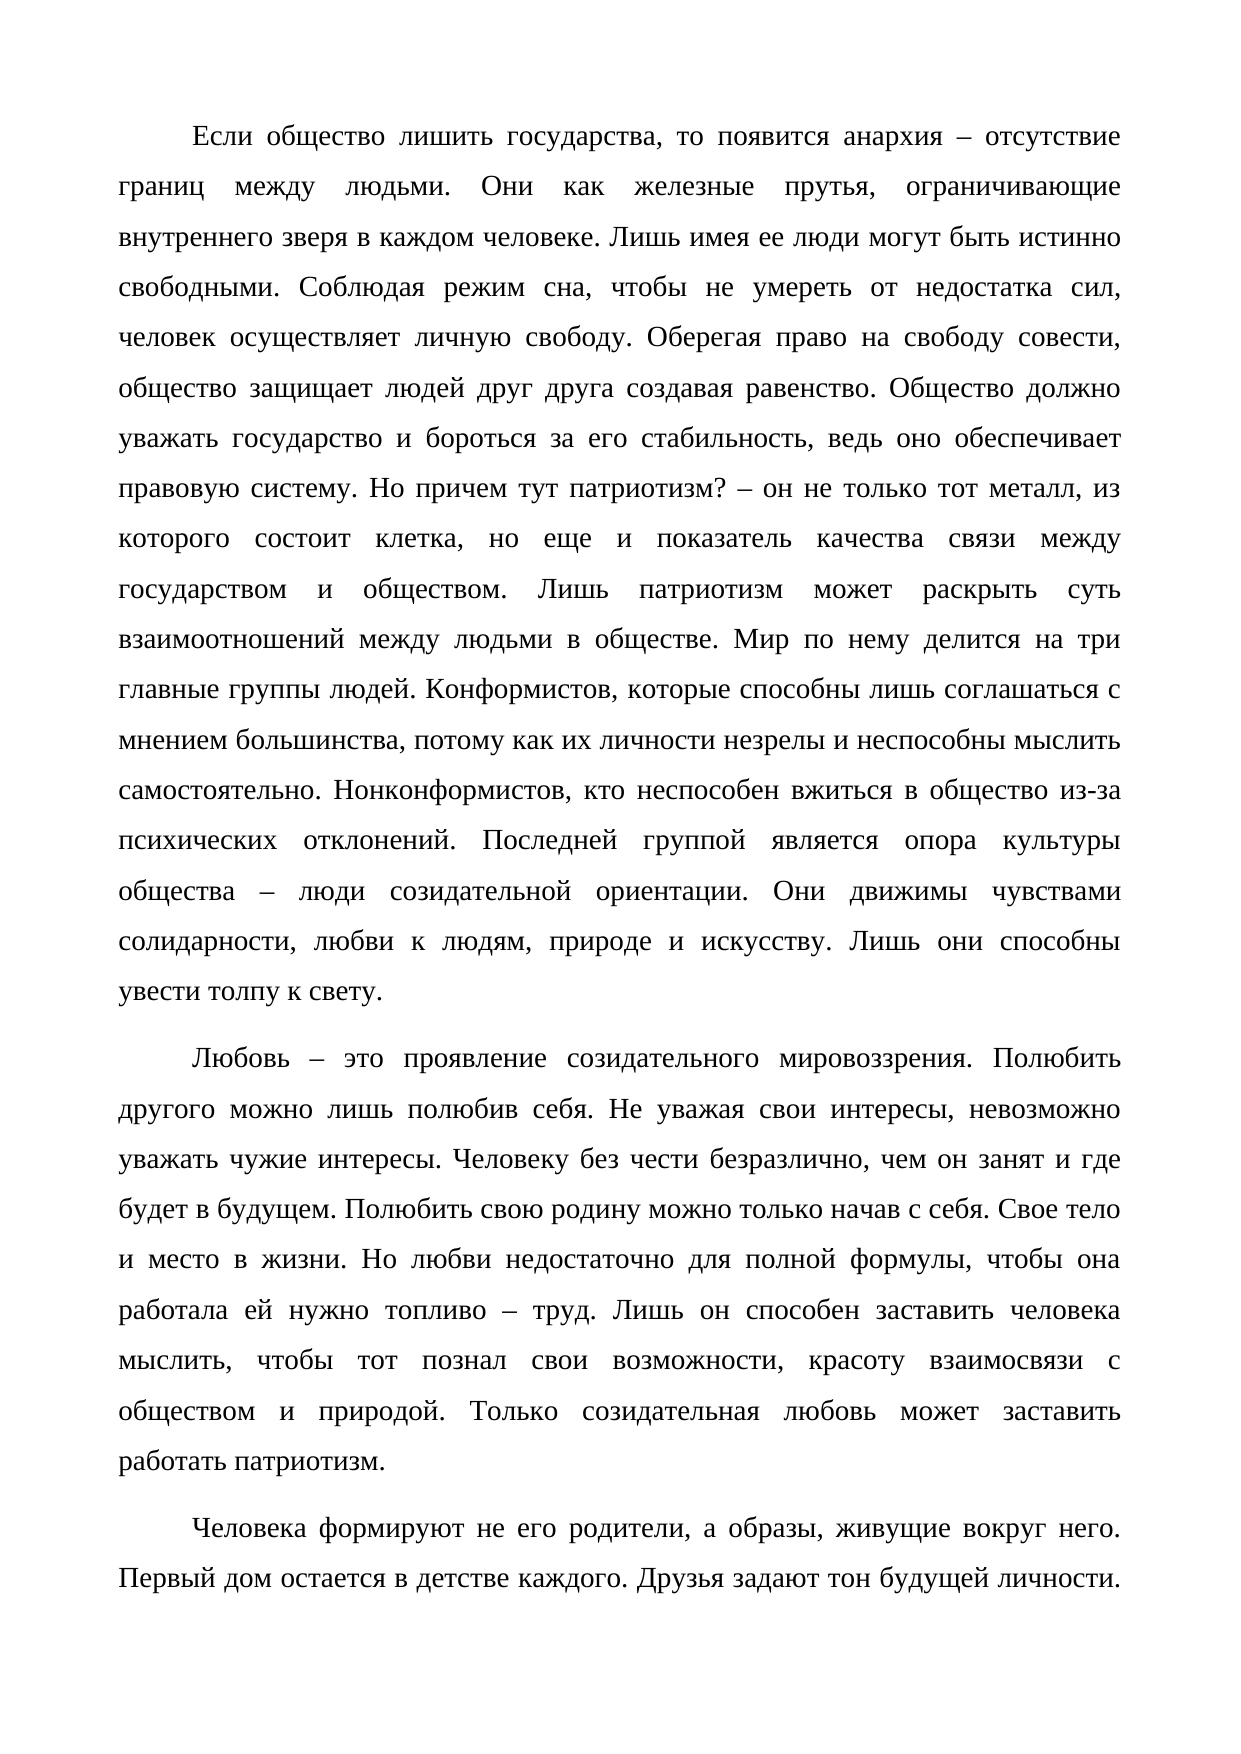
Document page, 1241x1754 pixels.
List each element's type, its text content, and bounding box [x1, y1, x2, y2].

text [118, 1510, 1122, 1594]
text Любовь – это проявление созидательного мировоззрения. Полюбить другого можно лишь полюбив себя. Не уважая свои интересы, невозможно уважать чужие интересы. Человеку без чести безразлично, чем он занят и где будет в будущем. Полюбить свою родину можно только начав с себя. Свое тело и место в жизни. Но любви недостаточно для полной формулы, чтобы она работала ей нужно топливо – труд. Лишь он способен заставить человека мыслить, чтобы тот познал свои возможности, красоту взаимосвязи с обществом и природой. Только созидательная любовь может заставить работать патриотизм. [118, 1040, 1122, 1476]
text Если общество лишить государства, то появится анархия – отсутствие границ между людьми. Они как железные прутья, ограничивающие внутреннего зверя в каждом человеке. Лишь имея ее люди могут быть истинно свободными. Соблюдая режим сна, чтобы не умереть от недостатка сил, человек осуществляет личную свободу. Оберегая право на свободу совести, общество защищает людей друг друга создавая равенство. Общество должно уважать государство и бороться за его стабильность, ведь оно обеспечивает правовую систему. Но причем тут патриотизм? – он не только тот металл, из которого состоит клетка, но еще и показатель качества связи между государством и обществом. Лишь патриотизм может раскрыть суть взаимоотношений между людьми в обществе. Мир по нему делится на три главные группы людей. Конформистов, которые способны лишь соглашаться с мнением большинства, потому как их личности незрелы и неспособны мыслить самостоятельно. Нонконформистов, кто неспособен вжиться в общество из-за психических отклонений. Последней группой является опора культуры общества – люди созидательной ориентации. Они движимы чувствами солидарности, любви к людям, природе и искусству. Лишь они способны увести толпу к свету. [118, 118, 1122, 1007]
